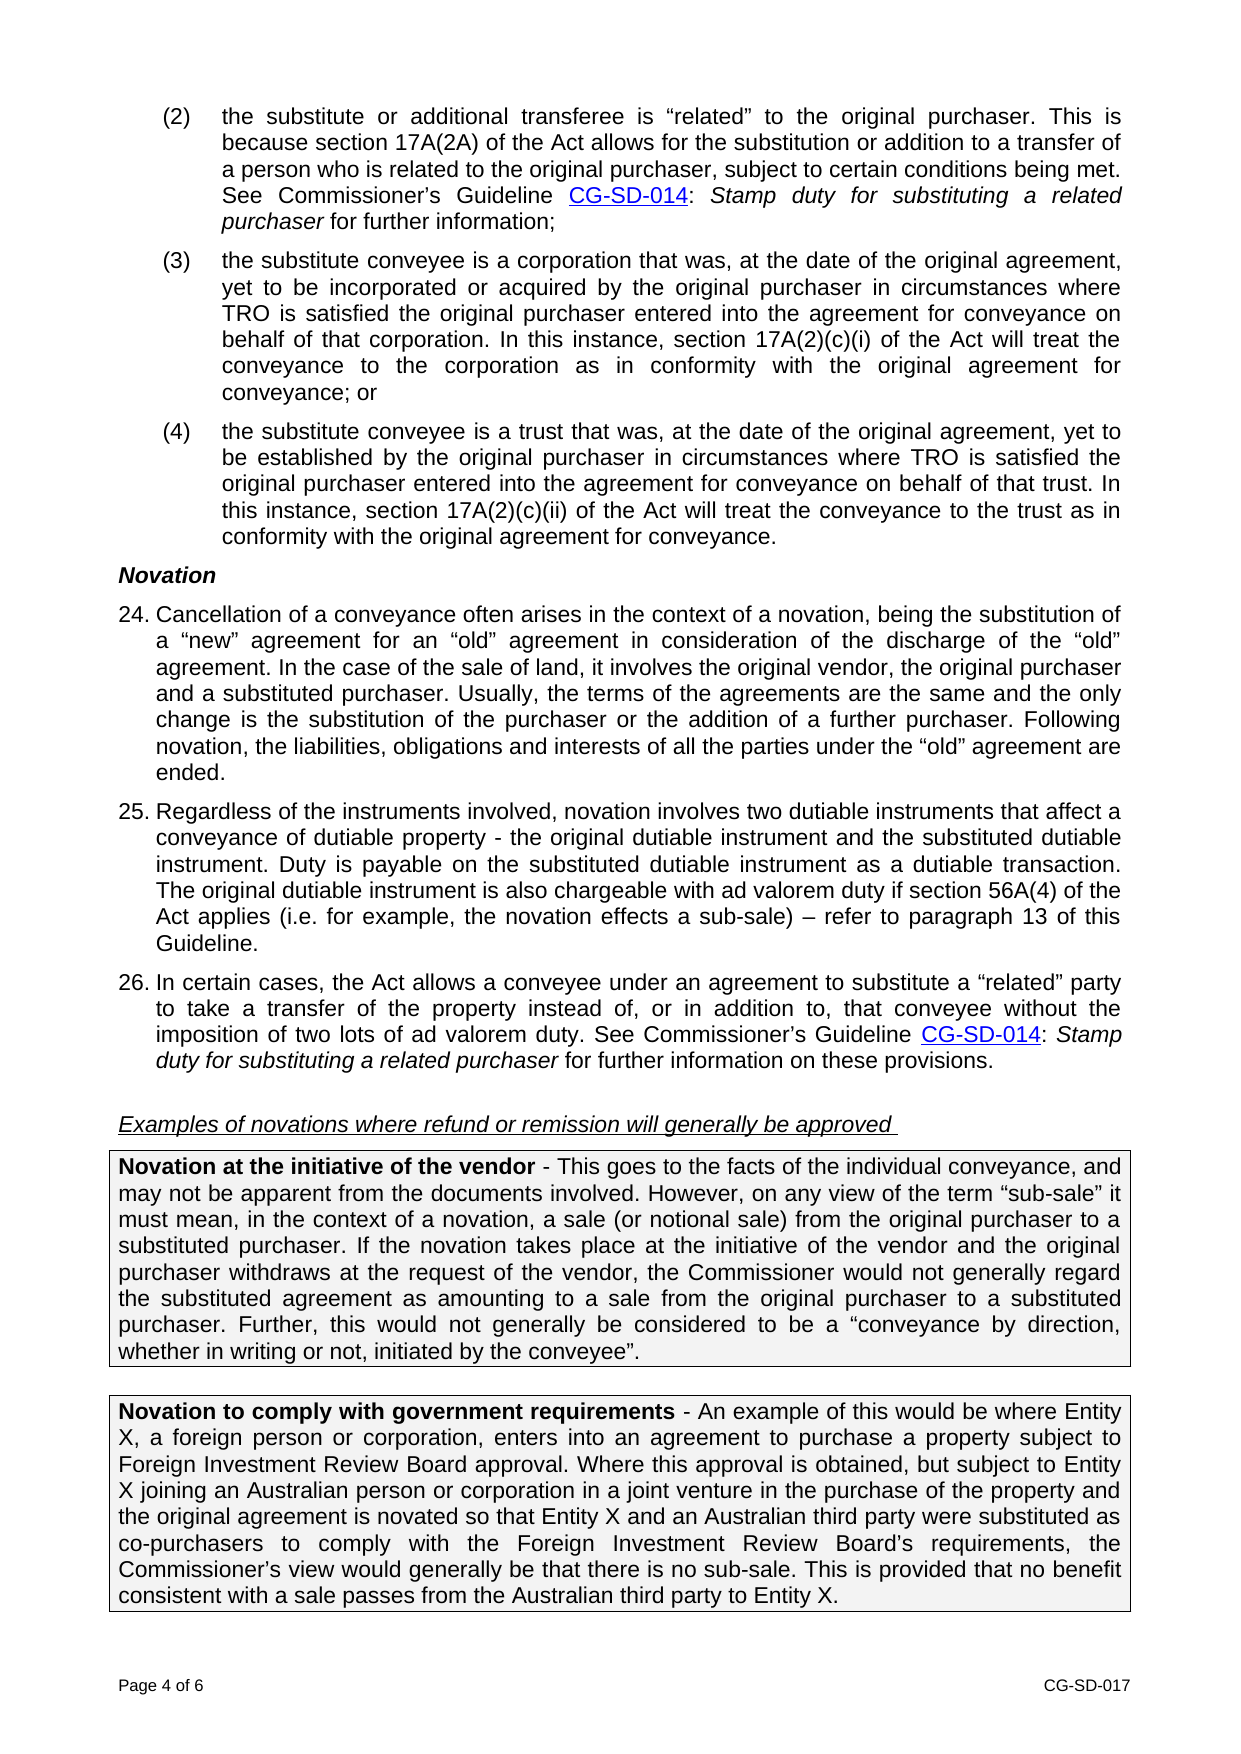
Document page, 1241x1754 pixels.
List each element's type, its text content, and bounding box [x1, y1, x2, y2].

text Novation at the initiative of the vendor - This goes to the facts of the individual conveyance, and may not be apparent from the documents involved. However, on any view of the term “sub-sale” it must mean, in the context of a novation, a sale (or notional sale) from the original purchaser to a substituted purchaser. If the novation takes place at the initiative of the vendor and the original purchaser withdraws at the request of the vendor, the Commissioner would not generally regard the substituted agreement as amounting to a sale from the original purchaser to a substituted purchaser. Further, this would not generally be considered to be a “conveyance by direction, whether in writing or not, initiated by the conveyee”. [110, 1151, 1130, 1366]
text In certain cases, the Act allows a conveyee under an agreement to substitute a “related” party to take a transfer of the property instead of, or in addition to, that conveyee without the imposition of two lots of ad valorem duty. See Commissioner’s Guideline CG-SD-014: Stamp duty for substituting a related purchaser for further information on these provisions. [118, 968, 1122, 1074]
text Novation to comply with government requirements - An example of this would be where Entity X, a foreign person or corporation, enters into an agreement to purchase a property subject to Foreign Investment Review Board approval. Where this approval is obtained, but subject to Entity X joining an Australian person or corporation in a joint venture in the purchase of the property and the original agreement is novated so that Entity X and an Australian third party were substituted as co-purchasers to comply with the Foreign Investment Review Board’s requirements, the Commissioner’s view would generally be that there is no sub-sale. This is provided that no benefit consistent with a sale passes from the Australian third party to Entity X. [110, 1396, 1130, 1611]
list the substitute or additional transferee is “related” to the original purchaser. This is because section 17A(2A) of the Act allows for the substitution or addition to a transfer of a person who is related to the original purchaser, subject to certain conditions being met. See Commissioner’s Guideline CG-SD-014: Stamp duty for substituting a related purchaser for further information; [162, 103, 1122, 234]
text Novation [118, 562, 1122, 588]
subtitle Examples of novations where refund or remission will generally be approved [118, 1111, 1122, 1138]
text Regardless of the instruments involved, novation involves two dutiable instruments that affect a conveyance of dutiable property - the original dutiable instrument and the substituted dutiable instrument. Duty is payable on the substituted dutiable instrument as a dutiable transaction. The original dutiable instrument is also chargeable with ad valorem duty if section 56A(4) of the Act applies (i.e. for example, the novation effects a sub-sale) – refer to paragraph 13 of this Guideline. [118, 798, 1122, 956]
list the substitute conveyee is a trust that was, at the date of the original agreement, yet to be established by the original purchaser in circumstances where TRO is satisfied the original purchaser entered into the agreement for conveyance on behalf of that trust. In this instance, section 17A(2)(c)(ii) of the Act will treat the conveyance to the trust as in conformity with the original agreement for conveyance. [162, 418, 1122, 549]
list the substitute conveyee is a corporation that was, at the date of the original agreement, yet to be incorporated or acquired by the original purchaser in circumstances where TRO is satisfied the original purchaser entered into the agreement for conveyance on behalf of that corporation. In this instance, section 17A(2)(c)(i) of the Act will treat the conveyance to the corporation as in conformity with the original agreement for conveyance; or [162, 247, 1122, 405]
text Cancellation of a conveyance often arises in the context of a novation, being the substitution of a “new” agreement for an “old” agreement in consideration of the discharge of the “old” agreement. In the case of the sale of land, it involves the original vendor, the original purchaser and a substituted purchaser. Usually, the terms of the agreements are the same and the only change is the substitution of the purchaser or the addition of a further purchaser. Following novation, the liabilities, obligations and interests of all the parties under the “old” agreement are ended. [118, 601, 1122, 785]
